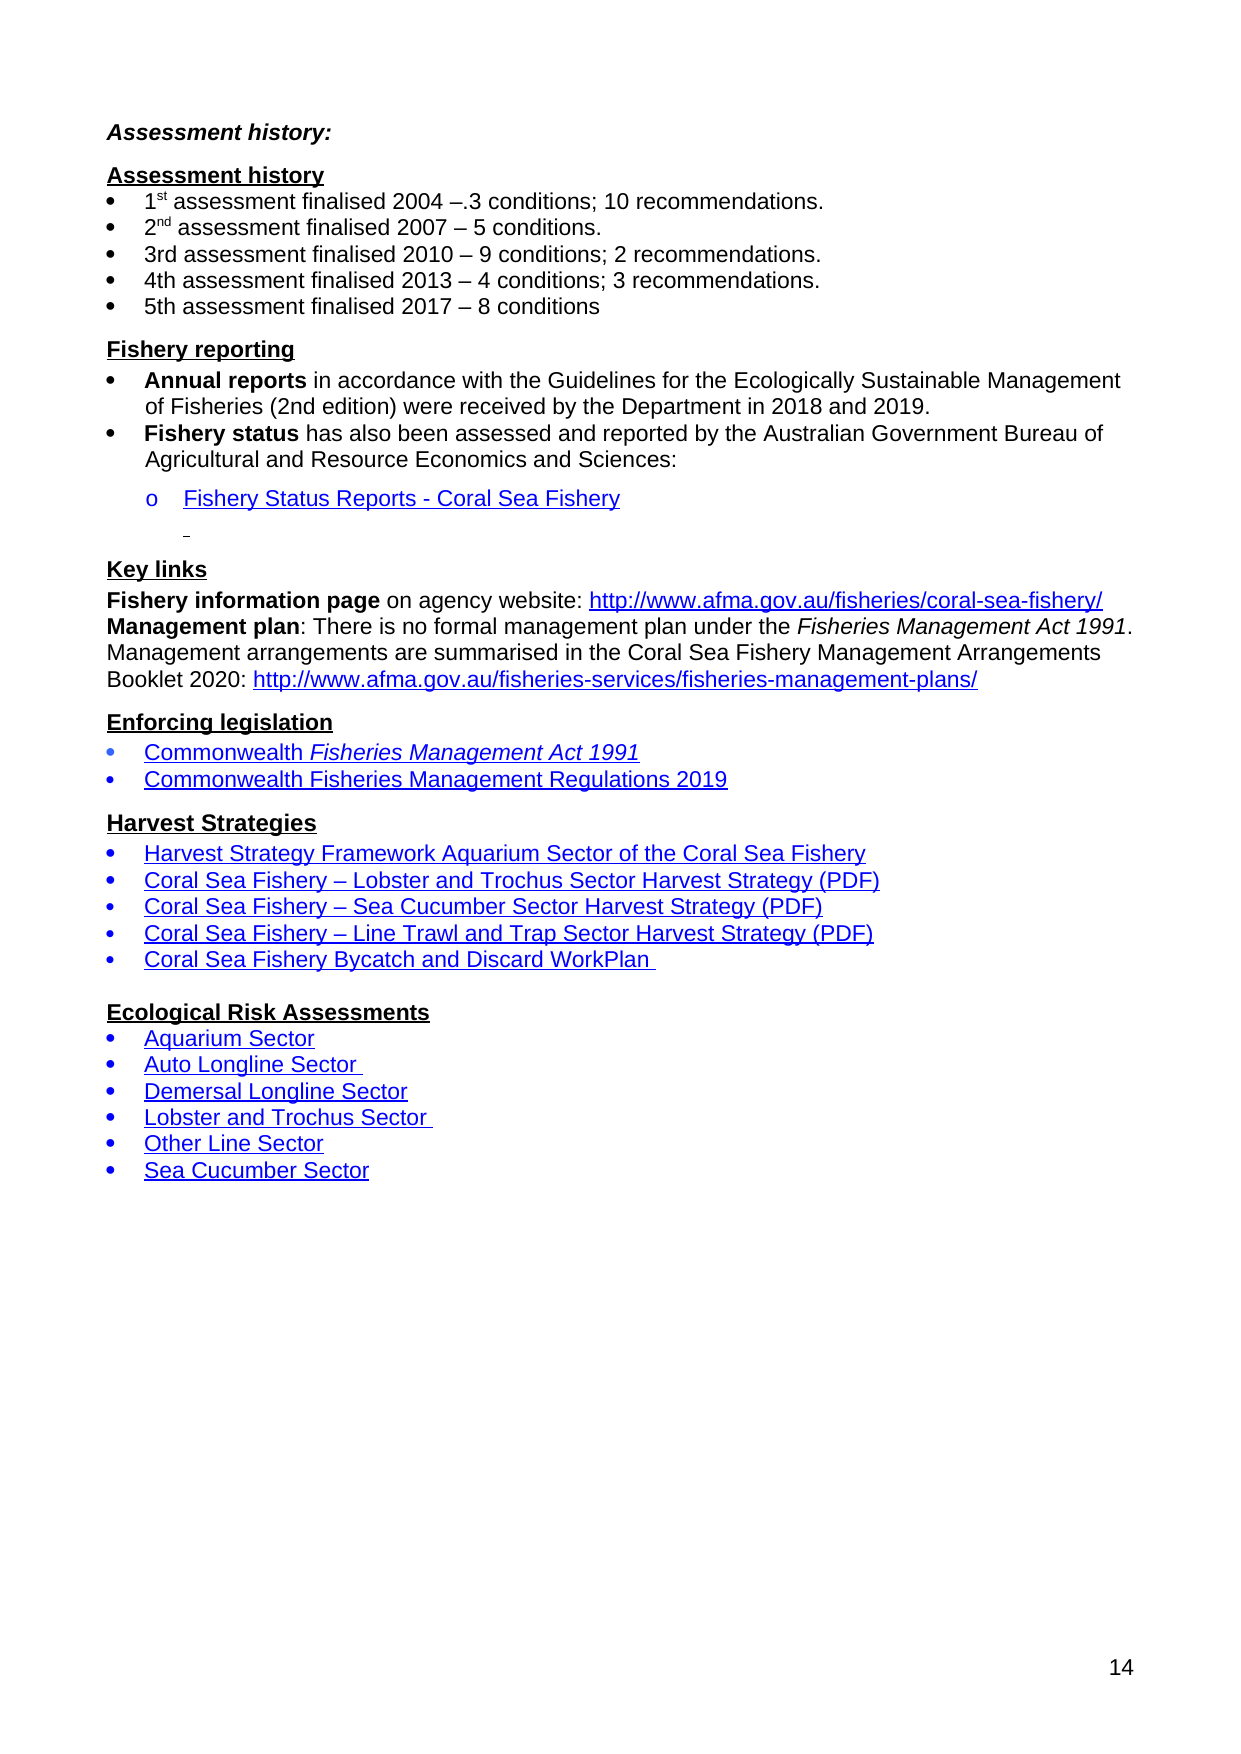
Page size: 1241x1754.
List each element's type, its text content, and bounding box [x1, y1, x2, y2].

list Commonwealth Fisheries Management Act 1991 [106, 739, 1134, 766]
list Annual reports in accordance with the Guidelines for the Ecologically Sustainable Management of Fisheries (2nd edition) were received by the Department in 2018 and 2019. [106, 367, 1134, 419]
list 2nd assessment finalised 2007 – 5 conditions. [106, 214, 1134, 241]
list Coral Sea Fishery – Lobster and Trochus Sector Harvest Strategy (PDF) [106, 867, 1134, 893]
list Auto Longline Sector [106, 1051, 1134, 1078]
text Assessment history [106, 162, 1134, 188]
list Coral Sea Fishery – Sea Cucumber Sector Harvest Strategy (PDF) [106, 893, 1134, 919]
text Management plan: There is no formal management plan under the Fisheries Management Act 1991. Management arrangements are summarised in the Coral Sea Fishery Management Arrangements Booklet 2020: http://www.afma.gov.au/fisheries-services/fisheries-management-plans/ [106, 613, 1134, 692]
list Fishery status has also been assessed and reported by the Australian Government Bureau of Agricultural and Resource Economics and Sciences: [106, 419, 1134, 472]
list Lobster and Trochus Sector [106, 1104, 1134, 1130]
text Ecological Risk Assessments [106, 998, 1134, 1025]
list Fishery Status Reports - Coral Sea Fishery [145, 485, 1134, 513]
text Harvest Strategies [106, 809, 1134, 836]
list 3rd assessment finalised 2010 – 9 conditions; 2 recommendations. [106, 241, 1134, 267]
subtitle Assessment history: [106, 119, 1134, 145]
list Coral Sea Fishery Bycatch and Discard WorkPlan [106, 946, 1134, 972]
list Demersal Longline Sector [106, 1078, 1134, 1104]
text Enforcing legislation [106, 709, 1134, 735]
list 1st assessment finalised 2004 –.3 conditions; 10 recommendations. [106, 188, 1134, 214]
list Aquarium Sector [106, 1025, 1134, 1051]
text Key links [106, 556, 1134, 582]
list Sea Cucumber Sector [106, 1157, 1134, 1183]
list Other Line Sector [106, 1130, 1134, 1157]
list Coral Sea Fishery – Line Trawl and Trap Sector Harvest Strategy (PDF) [106, 919, 1134, 946]
list 5th assessment finalised 2017 – 8 conditions [106, 293, 1134, 320]
list 4th assessment finalised 2013 – 4 conditions; 3 recommendations. [106, 267, 1134, 293]
text Fishery information page on agency website: http://www.afma.gov.au/fisheries/coral-sea-fishery/ [106, 587, 1134, 613]
text Fishery reporting [106, 336, 1134, 363]
list Harvest Strategy Framework Aquarium Sector of the Coral Sea Fishery [106, 840, 1134, 867]
list Commonwealth Fisheries Management Regulations 2019 [106, 766, 1134, 792]
